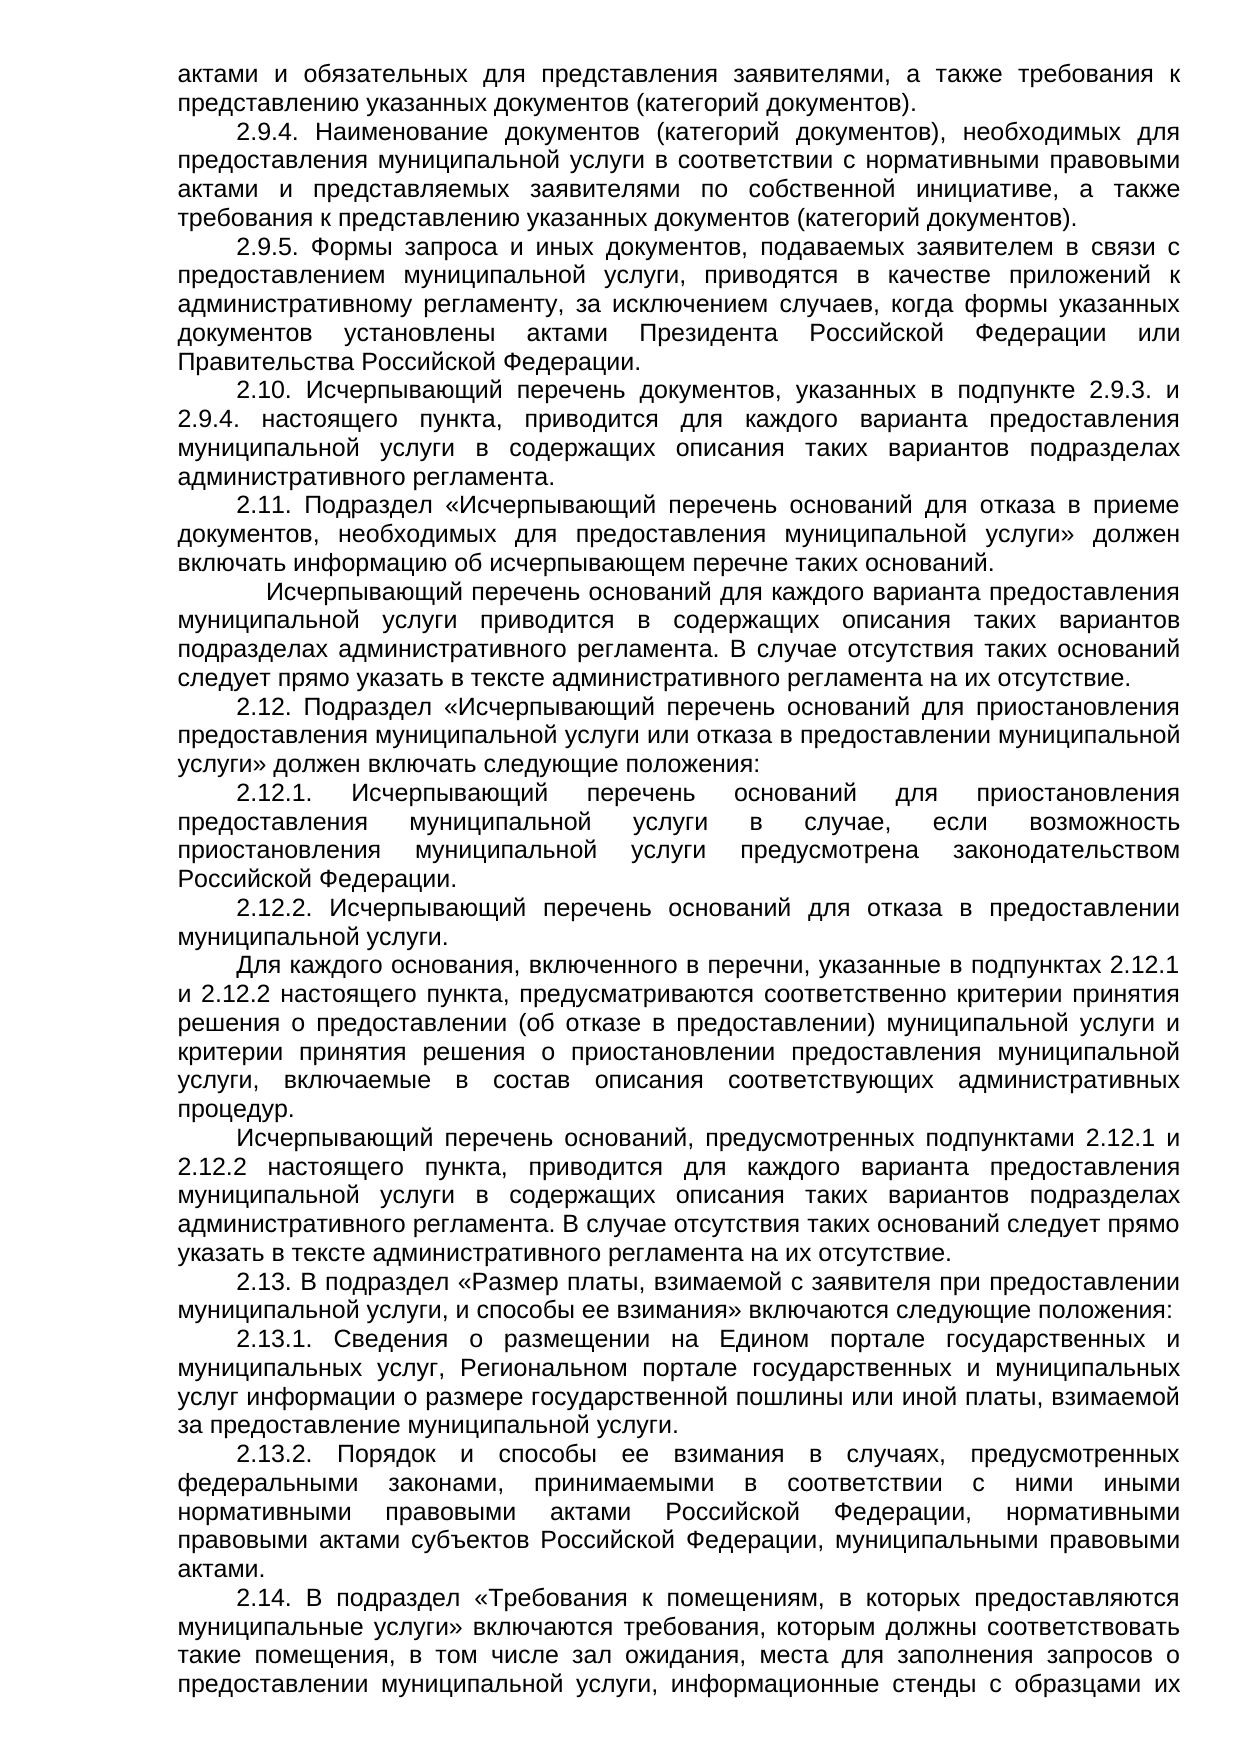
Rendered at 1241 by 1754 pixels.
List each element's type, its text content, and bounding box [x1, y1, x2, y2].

text 2.12.2. Исчерпывающий перечень оснований для отказа в предоставлении муниципальной услуги. [177, 893, 1181, 950]
text Для каждого основания, включенного в перечни, указанные в подпунктах 2.12.1 и 2.12.2 настоящего пункта, предусматриваются соответственно критерии принятия решения о предоставлении (об отказе в предоставлении) муниципальной услуги и критерии принятия решения о приостановлении предоставления муниципальной услуги, включаемые в состав описания соответствующих административных процедур. [177, 950, 1181, 1123]
text 2.13. В подраздел «Размер платы, взимаемой с заявителя при предоставлении муниципальной услуги, и способы ее взимания» включаются следующие положения: [177, 1267, 1181, 1324]
text 2.13.1. Сведения о размещении на Едином портале государственных и муниципальных услуг, Региональном портале государственных и муниципальных услуг информации о размере государственной пошлины или иной платы, взимаемой за предоставление муниципальной услуги. [177, 1324, 1181, 1439]
text 2.10. Исчерпывающий перечень документов, указанных в подпункте 2.9.3. и 2.9.4. настоящего пункта, приводится для каждого варианта предоставления муниципальной услуги в содержащих описания таких вариантов подразделах административного регламента. [177, 375, 1181, 490]
text 2.9.5. Формы запроса и иных документов, подаваемых заявителем в связи с предоставлением муниципальной услуги, приводятся в качестве приложений к административному регламенту, за исключением случаев, когда формы указанных документов установлены актами Президента Российской Федерации или Правительства Российской Федерации. [177, 232, 1181, 375]
text Исчерпывающий перечень оснований для каждого варианта предоставления муниципальной услуги приводится в содержащих описания таких вариантов подразделах административного регламента. В случае отсутствия таких оснований следует прямо указать в тексте административного регламента на их отсутствие. [177, 577, 1181, 692]
text 2.9.4. Наименование документов (категорий документов), необходимых для предоставления муниципальной услуги в соответствии с нормативными правовыми актами и представляемых заявителями по собственной инициативе, а также требования к представлению указанных документов (категорий документов). [177, 117, 1181, 232]
text 2.11. Подраздел «Исчерпывающий перечень оснований для отказа в приеме документов, необходимых для предоставления муниципальной услуги» должен включать информацию об исчерпывающем перечне таких оснований. [177, 490, 1181, 577]
text 2.12. Подраздел «Исчерпывающий перечень оснований для приостановления предоставления муниципальной услуги или отказа в предоставлении муниципальной услуги» должен включать следующие положения: [177, 692, 1181, 778]
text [177, 59, 1181, 117]
text 2.12.1. Исчерпывающий перечень оснований для приостановления предоставления муниципальной услуги в случае, если возможность приостановления муниципальной услуги предусмотрена законодательством Российской Федерации. [177, 778, 1181, 893]
text 2.13.2. Порядок и способы ее взимания в случаях, предусмотренных федеральными законами, принимаемыми в соответствии с ними иными нормативными правовыми актами Российской Федерации, нормативными правовыми актами субъектов Российской Федерации, муниципальными правовыми актами. [177, 1439, 1181, 1583]
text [177, 1583, 1181, 1698]
text Исчерпывающий перечень оснований, предусмотренных подпунктами 2.12.1 и 2.12.2 настоящего пункта, приводится для каждого варианта предоставления муниципальной услуги в содержащих описания таких вариантов подразделах административного регламента. В случае отсутствия таких оснований следует прямо указать в тексте административного регламента на их отсутствие. [177, 1123, 1181, 1267]
